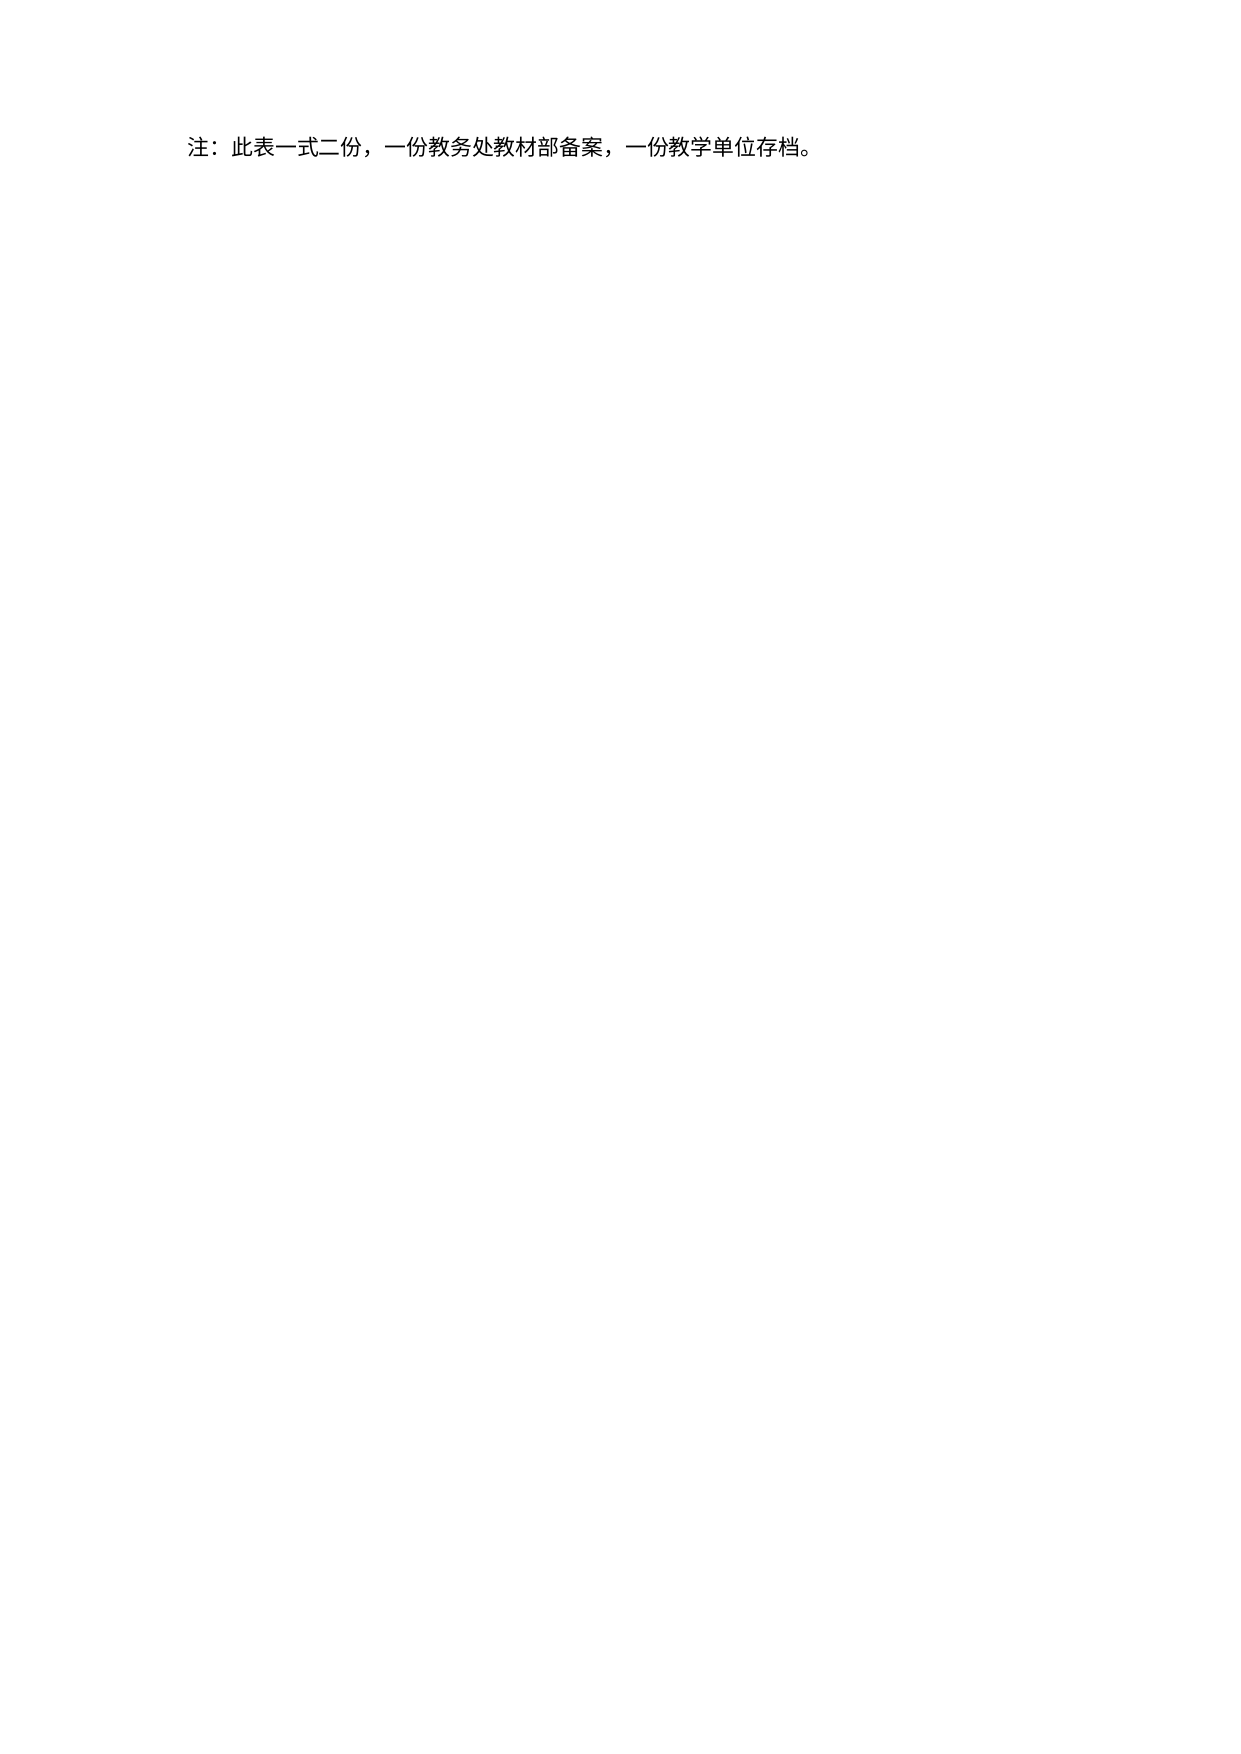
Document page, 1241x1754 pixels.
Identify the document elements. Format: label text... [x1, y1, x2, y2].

text 注：此表一式二份，一份教务处教材部备案，一份教学单位存档。 [187, 129, 987, 162]
